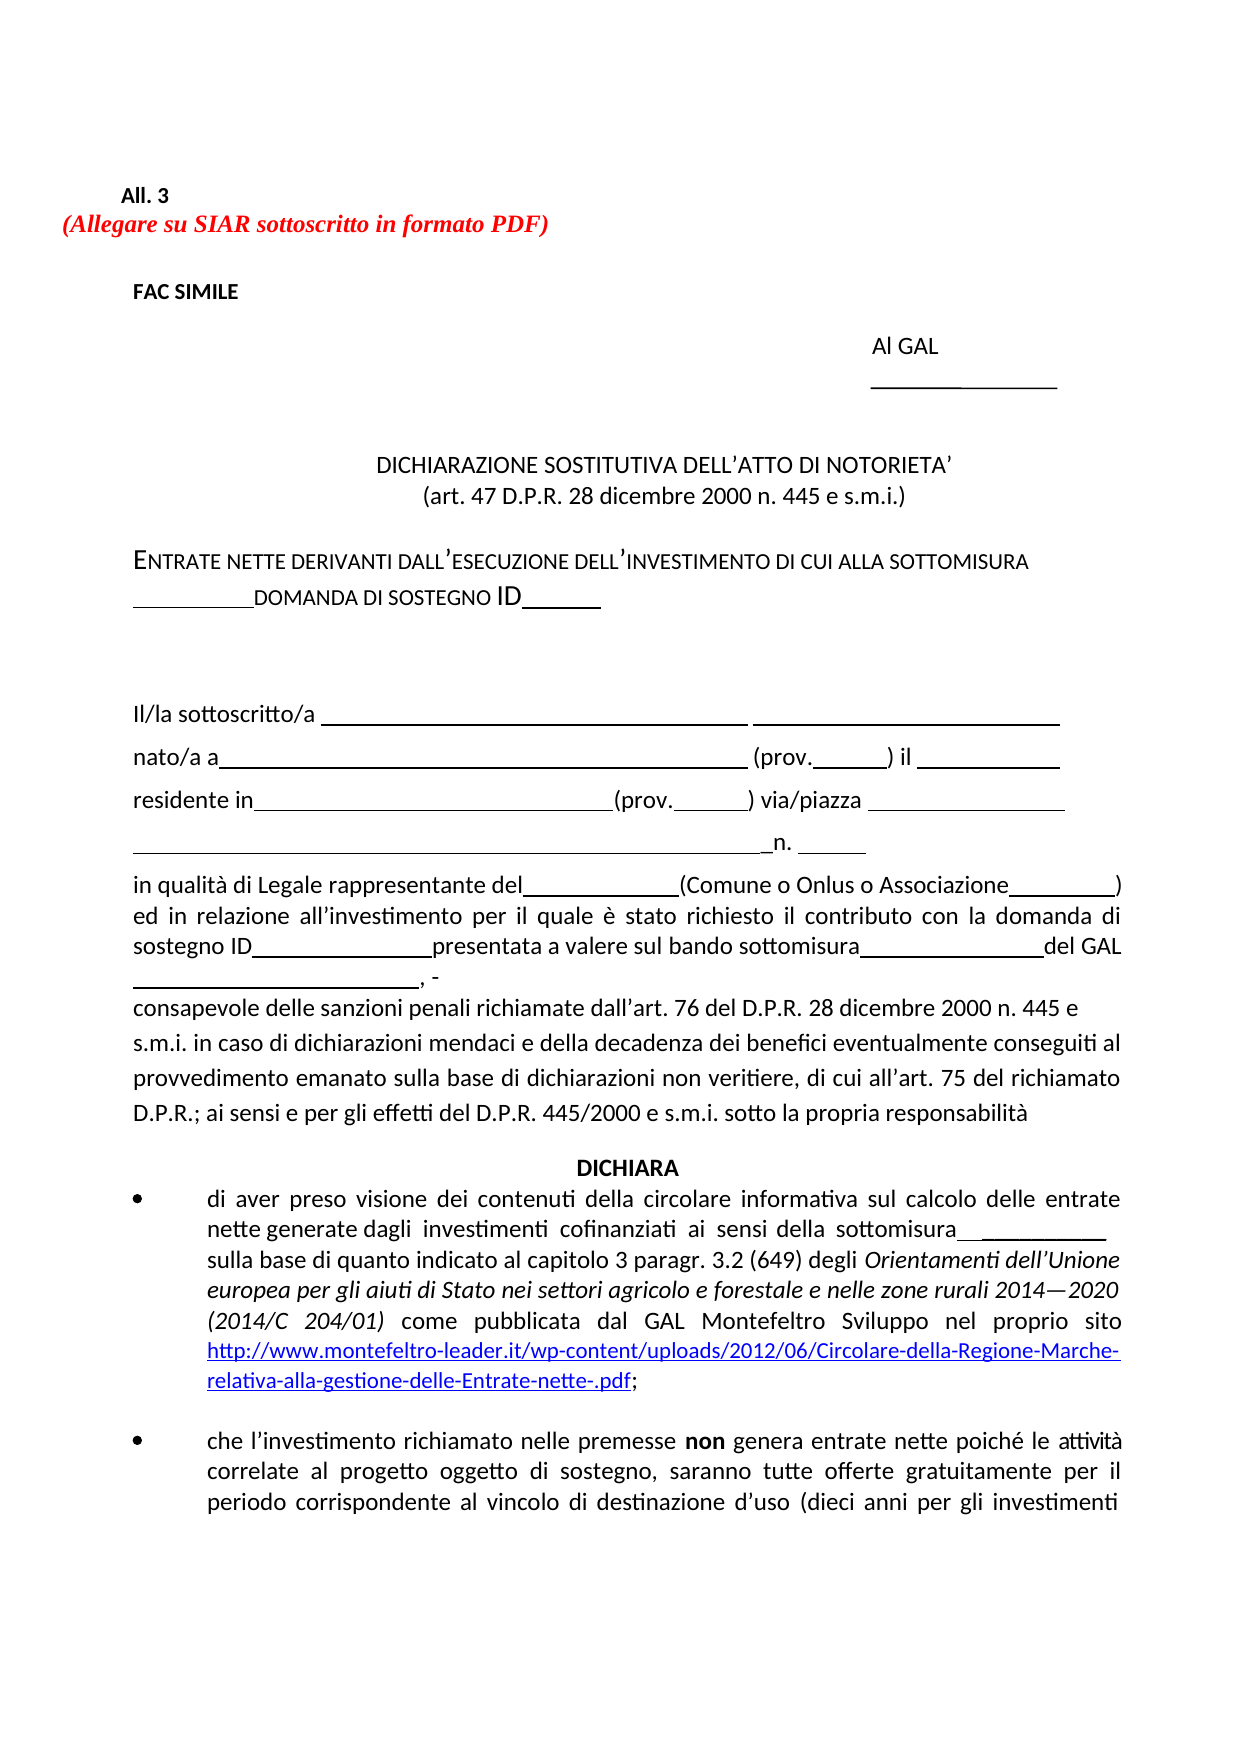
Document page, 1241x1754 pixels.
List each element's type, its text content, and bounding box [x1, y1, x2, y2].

text DICHIARAZIONE SOSTITUTIVA DELL’ATTO DI NOTORIETA’ [374, 449, 954, 480]
text FAC SIMILE [133, 277, 1151, 305]
text in qualità di Legale rappresentante del (Comune o Onlus o Associazione ) ed in relazione all’investimento per il quale è stato richiesto il contributo con la domanda di sostegno ID presentata a valere sul bando sottomisura del GAL [133, 869, 1123, 961]
text , - [133, 961, 1151, 992]
text DOMANDA DI SOSTEGNO ID [133, 577, 1151, 612]
list di aver preso visione dei contenuti della circolare informativa sul calcolo delle entrate nette generate dagli investimenti cofinanziati ai sensi della sottomisura __________ sulla base di quanto indicato al capitolo 3 paragr. 3.2 (649) degli Orientamenti dell’Unione europea per gli aiuti di Stato nei settori agricolo e forestale e nelle zone rurali 2014—2020 (2014/C 204/01) come pubblicata dal GAL Montefeltro Sviluppo nel proprio sito http://www.montefeltro-leader.it/wp-content/uploads/2012/06/Circolare-della-Regione-Marche-relativa-alla-gestione-delle-Entrate-nette-.pdf; [133, 1183, 1123, 1394]
text All. 3 [121, 181, 1123, 209]
text _n. [133, 826, 1151, 857]
text Il/la sottoscritto/a nato/a a (prov. ) il residente in (prov. ) via/piazza [133, 698, 1063, 814]
text ENTRATE NETTE DERIVANTI DALL’ESECUZIONE DELL’INVESTIMENTO DI CUI ALLA SOTTOMISURA [133, 541, 1151, 577]
subtitle che l’investimento richiamato nelle premesse non genera entrate nette poiché le attività correlate al progetto oggetto di sostegno, saranno tutte offerte gratuitamente per il periodo corrispondente al vincolo di destinazione d’uso (dieci anni per gli investimenti [133, 1425, 1123, 1516]
text (Allegare su SIAR sottoscritto in formato PDF) [62, 209, 1151, 238]
text consapevole delle sanzioni penali richiamate dall’art. 76 del D.P.R. 28 dicembre 2000 n. 445 e [133, 992, 1151, 1022]
text s.m.i. in caso di dichiarazioni mendaci e della decadenza dei benefici eventualmente conseguiti al provvedimento emanato sulla base di dichiarazioni non veritiere, di cui all’art. 75 del richiamato D.P.R.; ai sensi e per gli effetti del D.P.R. 445/2000 e s.m.i. sotto la propria responsabilità [133, 1027, 1122, 1127]
text (art. 47 D.P.R. 28 dicembre 2000 n. 445 e s.m.i.) [374, 480, 955, 511]
text Al GAL [121, 330, 938, 361]
text DICHIARA [301, 1153, 954, 1183]
